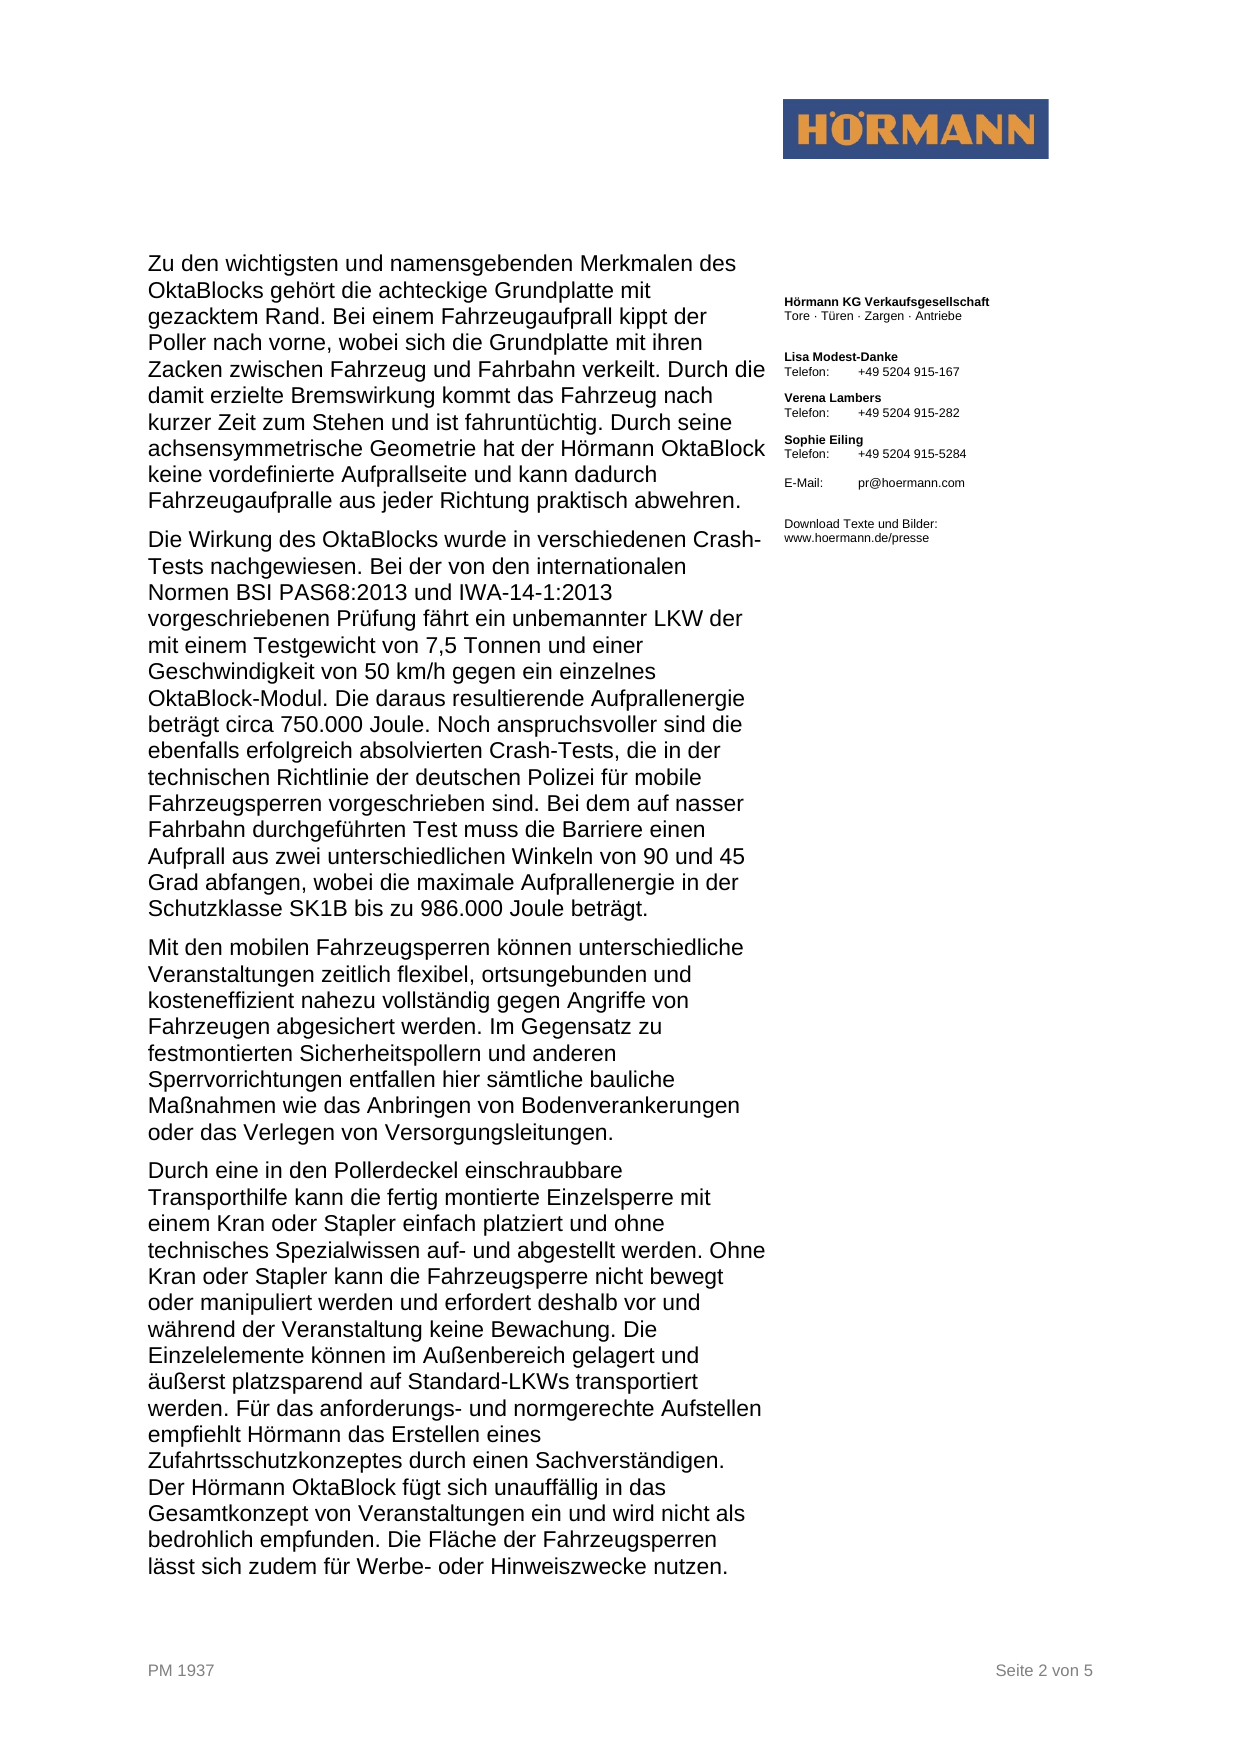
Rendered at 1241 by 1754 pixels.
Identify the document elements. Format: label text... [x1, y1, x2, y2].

picture [783, 99, 1049, 159]
text Die Wirkung des OktaBlocks wurde in verschiedenen Crash-Tests nachgewiesen. Bei der von den internationalen Normen BSI PAS68:2013 und IWA-14-1:2013 vorgeschriebenen Prüfung fährt ein unbemannter LKW der mit einem Testgewicht von 7,5 Tonnen und einer Geschwindigkeit von 50 km/h gegen ein einzelnes OktaBlock-Modul. Die daraus resultierende Aufprallenergie beträgt circa 750.000 Joule. Noch anspruchsvoller sind die ebenfalls erfolgreich absolvierten Crash-Tests, die in der technischen Richtlinie der deutschen Polizei für mobile Fahrzeugsperren vorgeschrieben sind. Bei dem auf nasser Fahrbahn durchgeführten Test muss die Barriere einen Aufprall aus zwei unterschiedlichen Winkeln von 90 und 45 Grad abfangen, wobei die maximale Aufprallenergie in der Schutzklasse SK1B bis zu 986.000 Joule beträgt. [148, 526, 768, 922]
text Mit den mobilen Fahrzeugsperren können unterschiedliche Veranstaltungen zeitlich flexibel, ortsungebunden und kosteneffizient nahezu vollständig gegen Angriffe von Fahrzeugen abgesichert werden. Im Gegensatz zu festmontierten Sicherheitspollern und anderen Sperrvorrichtungen entfallen hier sämtliche bauliche Maßnahmen wie das Anbringen von Bodenverankerungen oder das Verlegen von Versorgungsleitungen. [148, 934, 768, 1145]
text Durch eine in den Pollerdeckel einschraubbare Transporthilfe kann die fertig montierte Einzelsperre mit einem Kran oder Stapler einfach platziert und ohne technisches Spezialwissen auf- und abgestellt werden. Ohne Kran oder Stapler kann die Fahrzeugsperre nicht bewegt oder manipuliert werden und erfordert deshalb vor und während der Veranstaltung keine Bewachung. Die Einzelelemente können im Außenbereich gelagert und äußerst platzsparend auf Standard-LKWs transportiert werden. Für das anforderungs- und normgerechte Aufstellen empfiehlt Hörmann das Erstellen eines Zufahrtsschutzkonzeptes durch einen Sachverständigen. Der Hörmann OktaBlock fügt sich unauffällig in das Gesamtkonzept von Veranstaltungen ein und wird nicht als bedrohlich empfunden. Die Fläche der Fahrzeugsperren lässt sich zudem für Werbe- oder Hinweiszwecke nutzen. [148, 1157, 768, 1579]
text Zu den wichtigsten und namensgebenden Merkmalen des OktaBlocks gehört die achteckige Grundplatte mit gezacktem Rand. Bei einem Fahrzeugaufprall kippt der Poller nach vorne, wobei sich die Grundplatte mit ihren Zacken zwischen Fahrzeug und Fahrbahn verkeilt. Durch die damit erzielte Bremswirkung kommt das Fahrzeug nach kurzer Zeit zum Stehen und ist fahruntüchtig. Durch seine achsensymmetrische Geometrie hat der Hörmann OktaBlock keine vordefinierte Aufprallseite und kann dadurch Fahrzeugaufpralle aus jeder Richtung praktisch abwehren. [148, 250, 768, 514]
